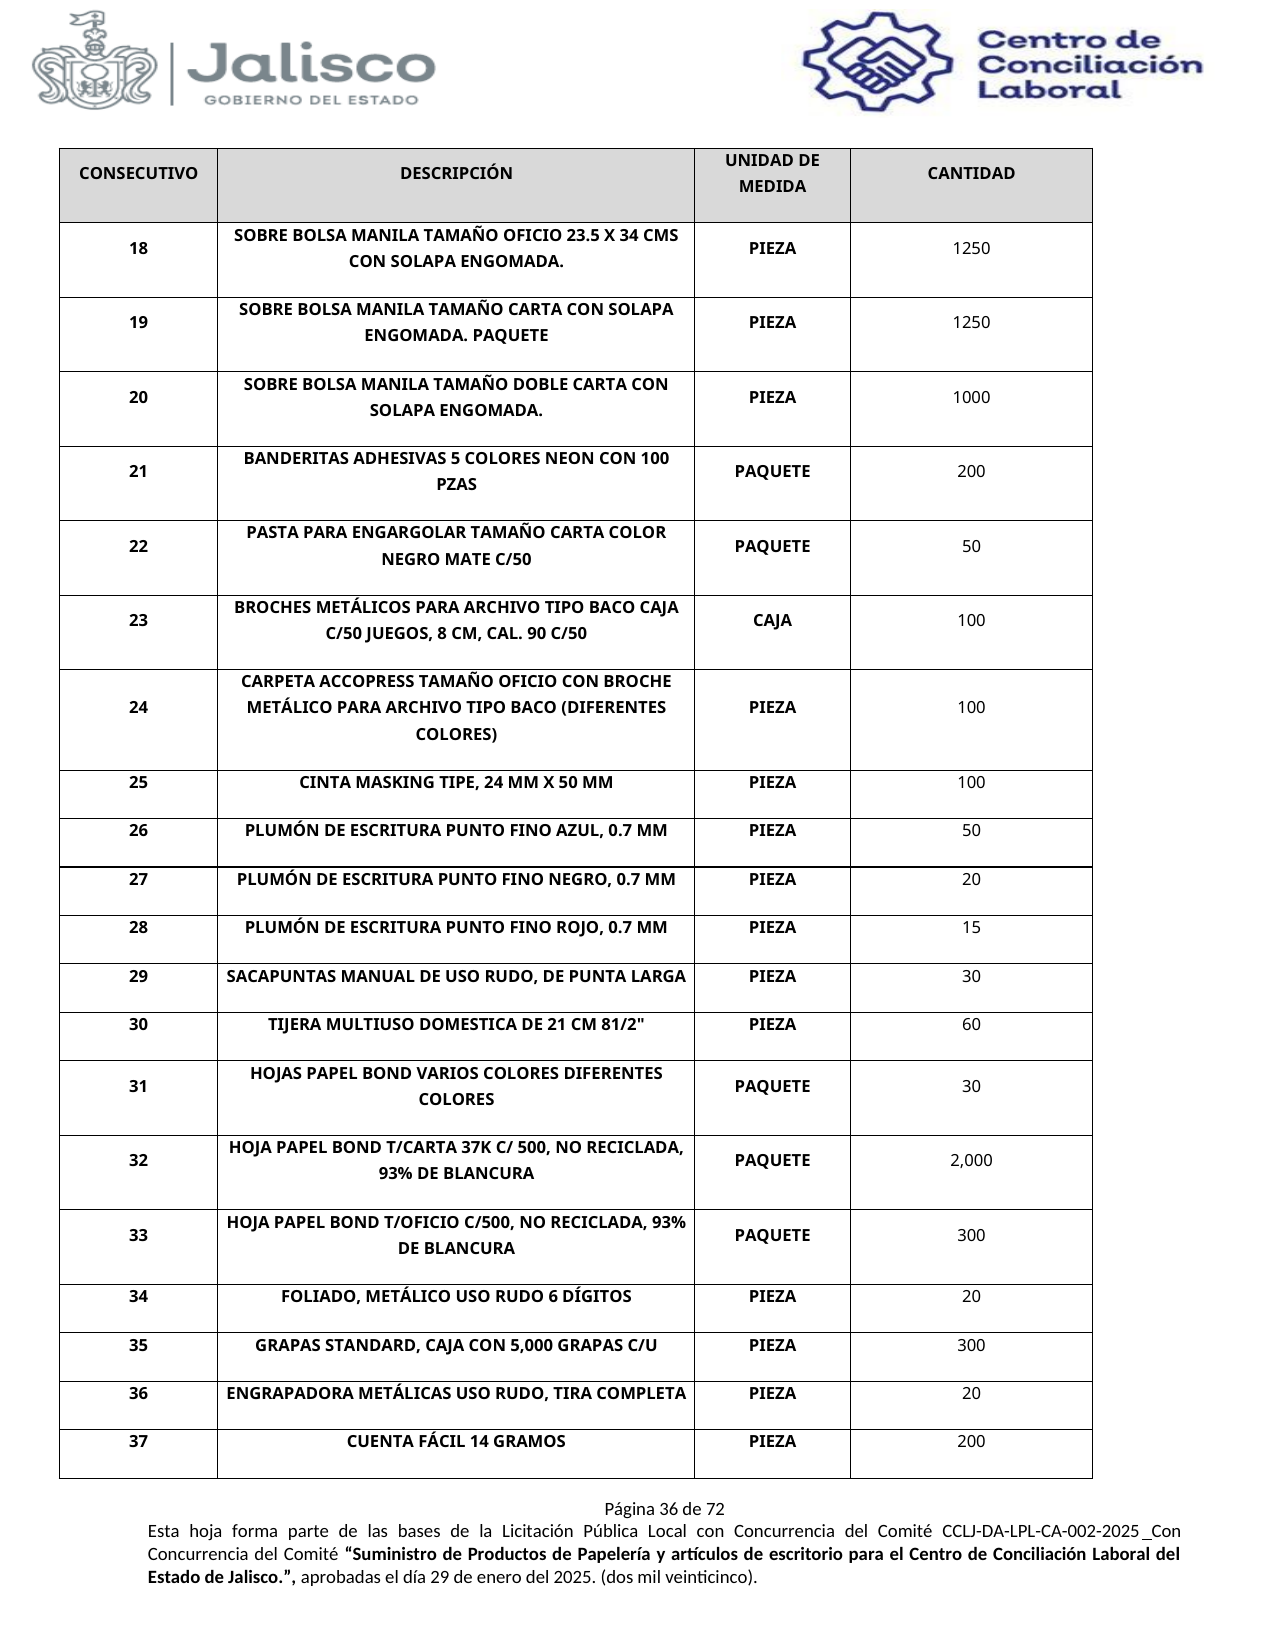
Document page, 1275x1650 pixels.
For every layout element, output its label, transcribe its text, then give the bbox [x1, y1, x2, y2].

table_cell 19 [60, 298, 217, 371]
table_cell SOBRE BOLSA MANILA TAMAÑO OFICIO 23.5 X 34 CMS CON SOLAPA ENGOMADA. [218, 223, 694, 297]
table_cell ENGRAPADORA METÁLICAS USO RUDO, TIRA COMPLETA [218, 1382, 694, 1429]
table_header UNIDAD DE MEDIDA [695, 149, 850, 222]
table_cell CARPETA ACCOPRESS TAMAÑO OFICIO CON BROCHE METÁLICO PARA ARCHIVO TIPO BACO (DIFERENTES COLORES) [218, 670, 694, 769]
table_cell 1000 [851, 372, 1092, 446]
table_cell PIEZA [695, 670, 850, 769]
table_cell 200 [851, 1430, 1092, 1477]
table_cell CAJA [695, 596, 850, 669]
table_cell 24 [60, 670, 217, 769]
table_header DESCRIPCIÓN [218, 149, 694, 222]
table_cell 20 [60, 372, 217, 446]
table_cell FOLIADO, METÁLICO USO RUDO 6 DÍGITOS [218, 1285, 694, 1332]
table_cell CINTA MASKING TIPE, 24 MM X 50 MM [218, 771, 694, 818]
table_cell 20 [851, 868, 1092, 915]
table_header CANTIDAD [851, 149, 1092, 222]
table_cell PIEZA [695, 1430, 850, 1477]
table_cell PIEZA [695, 916, 850, 963]
table_cell 22 [60, 521, 217, 594]
table_cell 300 [851, 1210, 1092, 1284]
table_cell PLUMÓN DE ESCRITURA PUNTO FINO AZUL, 0.7 MM [218, 819, 694, 866]
table_cell 31 [60, 1061, 217, 1135]
table_cell PIEZA [695, 868, 850, 915]
picture [15, 0, 462, 142]
table_cell 20 [851, 1382, 1092, 1429]
table_cell SACAPUNTAS MANUAL DE USO RUDO, DE PUNTA LARGA [218, 964, 694, 1012]
table_cell 34 [60, 1285, 217, 1332]
table_cell CUENTA FÁCIL 14 GRAMOS [218, 1430, 694, 1477]
table_cell 1250 [851, 223, 1092, 297]
table_cell 36 [60, 1382, 217, 1429]
table_cell PIEZA [695, 298, 850, 371]
table_cell 15 [851, 916, 1092, 963]
table_cell SOBRE BOLSA MANILA TAMAÑO DOBLE CARTA CON SOLAPA ENGOMADA. [218, 372, 694, 446]
table_cell BANDERITAS ADHESIVAS 5 COLORES NEON CON 100 PZAS [218, 447, 694, 520]
table_cell 200 [851, 447, 1092, 520]
table_cell PIEZA [695, 372, 850, 446]
table_cell 18 [60, 223, 217, 297]
table_cell PAQUETE [695, 1061, 850, 1135]
table_cell 37 [60, 1430, 217, 1477]
table_cell PIEZA [695, 1382, 850, 1429]
table_cell 28 [60, 916, 217, 963]
table_cell PLUMÓN DE ESCRITURA PUNTO FINO NEGRO, 0.7 MM [218, 868, 694, 915]
table_cell PIEZA [695, 771, 850, 818]
table_cell 100 [851, 596, 1092, 669]
table_cell TIJERA MULTIUSO DOMESTICA DE 21 CM 81/2" [218, 1013, 694, 1060]
table_cell HOJAS PAPEL BOND VARIOS COLORES DIFERENTES COLORES [218, 1061, 694, 1135]
table_cell PAQUETE [695, 1136, 850, 1209]
table_cell PLUMÓN DE ESCRITURA PUNTO FINO ROJO, 0.7 MM [218, 916, 694, 963]
table_cell 21 [60, 447, 217, 520]
table_cell PIEZA [695, 964, 850, 1012]
table_cell 20 [851, 1285, 1092, 1332]
table_cell 33 [60, 1210, 217, 1284]
table_cell 23 [60, 596, 217, 669]
table_cell PAQUETE [695, 521, 850, 594]
table_cell 50 [851, 819, 1092, 866]
table_cell 27 [60, 868, 217, 915]
table_cell 29 [60, 964, 217, 1012]
table_cell PIEZA [695, 1013, 850, 1060]
table_cell BROCHES METÁLICOS PARA ARCHIVO TIPO BACO CAJA C/50 JUEGOS, 8 CM, CAL. 90 C/50 [218, 596, 694, 669]
table_cell 60 [851, 1013, 1092, 1060]
table_cell HOJA PAPEL BOND T/OFICIO C/500, NO RECICLADA, 93% DE BLANCURA [218, 1210, 694, 1284]
table_cell 50 [851, 521, 1092, 594]
table_cell 32 [60, 1136, 217, 1209]
table_cell PAQUETE [695, 447, 850, 520]
table_cell 35 [60, 1333, 217, 1381]
table_cell GRAPAS STANDARD, CAJA CON 5,000 GRAPAS C/U [218, 1333, 694, 1381]
table_cell HOJA PAPEL BOND T/CARTA 37K C/ 500, NO RECICLADA, 93% DE BLANCURA [218, 1136, 694, 1209]
table_cell PIEZA [695, 1333, 850, 1381]
table_cell PIEZA [695, 1285, 850, 1332]
table_cell 30 [851, 1061, 1092, 1135]
table_cell PAQUETE [695, 1210, 850, 1284]
table_cell 100 [851, 771, 1092, 818]
table_cell 1250 [851, 298, 1092, 371]
table_cell PASTA PARA ENGARGOLAR TAMAÑO CARTA COLOR NEGRO MATE C/50 [218, 521, 694, 594]
table_cell PIEZA [695, 819, 850, 866]
table_cell 30 [60, 1013, 217, 1060]
picture [781, 9, 1223, 118]
table_cell 300 [851, 1333, 1092, 1381]
table_cell SOBRE BOLSA MANILA TAMAÑO CARTA CON SOLAPA ENGOMADA. PAQUETE [218, 298, 694, 371]
table_header CONSECUTIVO [60, 149, 217, 222]
table_cell PIEZA [695, 223, 850, 297]
table_cell 30 [851, 964, 1092, 1012]
table_cell 100 [851, 670, 1092, 769]
table_cell 2,000 [851, 1136, 1092, 1209]
table_cell 26 [60, 819, 217, 866]
table_cell 25 [60, 771, 217, 818]
